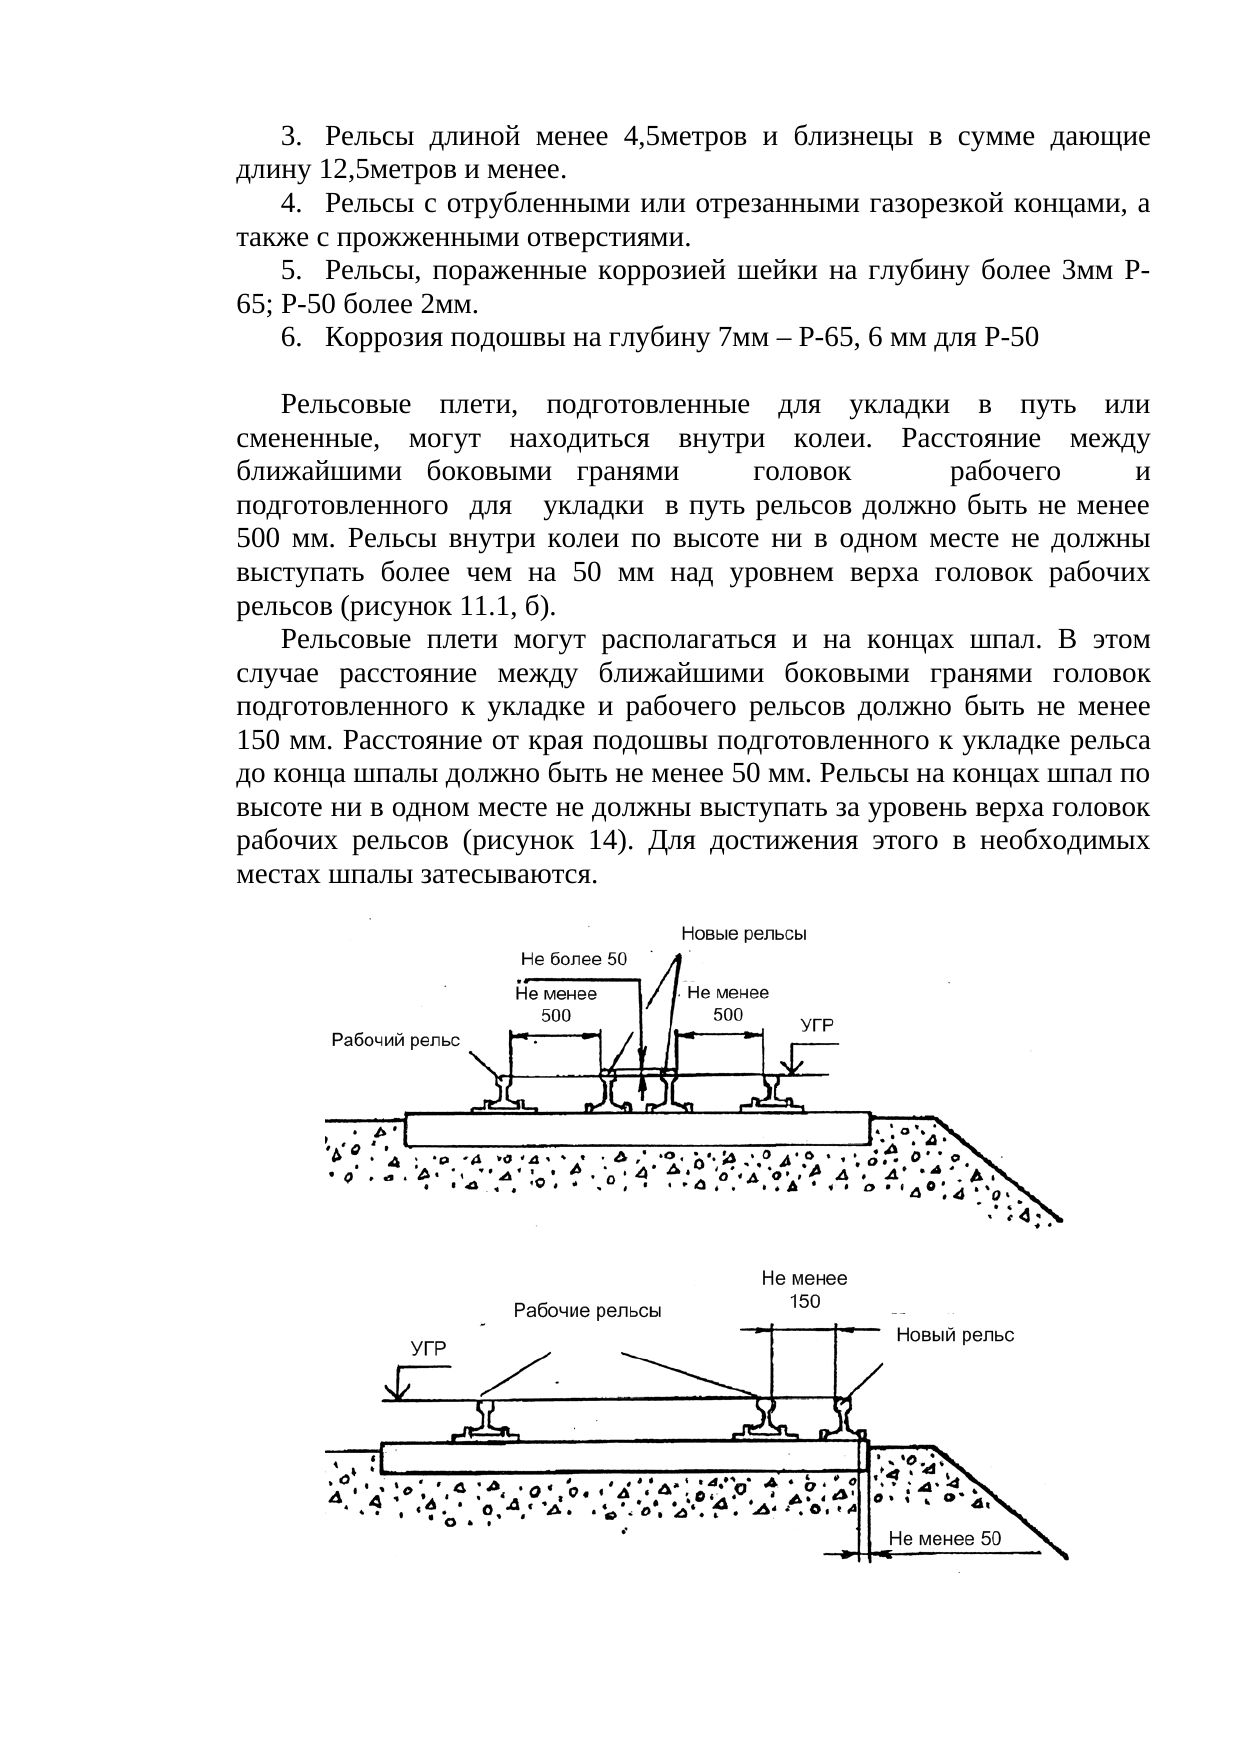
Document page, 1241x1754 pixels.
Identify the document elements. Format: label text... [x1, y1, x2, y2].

list Рельсы с отрубленными или отрезанными газорезкой концами, а также с прожженными отверстиями. [236, 185, 1152, 252]
text Рельсовые плети могут располагаться и на концах шпал. В этом случае расстояние между ближайшими боковыми гранями головок подготовленного к укладке и рабочего рельсов должно быть не менее 150 мм. Расстояние от края подошвы подготовленного к укладке рельса до конца шпалы должно быть не менее 50 мм. Рельсы на концах шпал по высоте ни в одном месте не должны выступать за уровень верха головок рабочих рельсов (рисунок 14). Для достижения этого в необходимых местах шпалы затесываются. [236, 621, 1152, 889]
list Коррозия подошвы на глубину 7мм – Р-65, для Р-50 [236, 319, 1152, 353]
text Рельсовые плети, подготовленные для укладки в путь или смененные, могут находиться внутри колеи. Расстояние между ближайшими боковыми гранями головок рабочего и подготовленного для укладки в путь рельсов должно быть не менее 500 мм. Рельсы внутри колеи по высоте ни в одном месте не должны выступать более чем на 50 мм над уровнем верха головок рабочих рельсов (рисунок 11.1, б). [236, 386, 1152, 621]
picture [325, 1265, 1077, 1577]
picture [325, 918, 1064, 1237]
list Рельсы длиной менее 4,5метров и близнецы в сумме дающие длину 12,5метров и менее. [236, 118, 1152, 185]
list Рельсы, пораженные коррозией шейки на глубину более 3мм Р-65; Р-50 более 2мм. [236, 252, 1152, 319]
